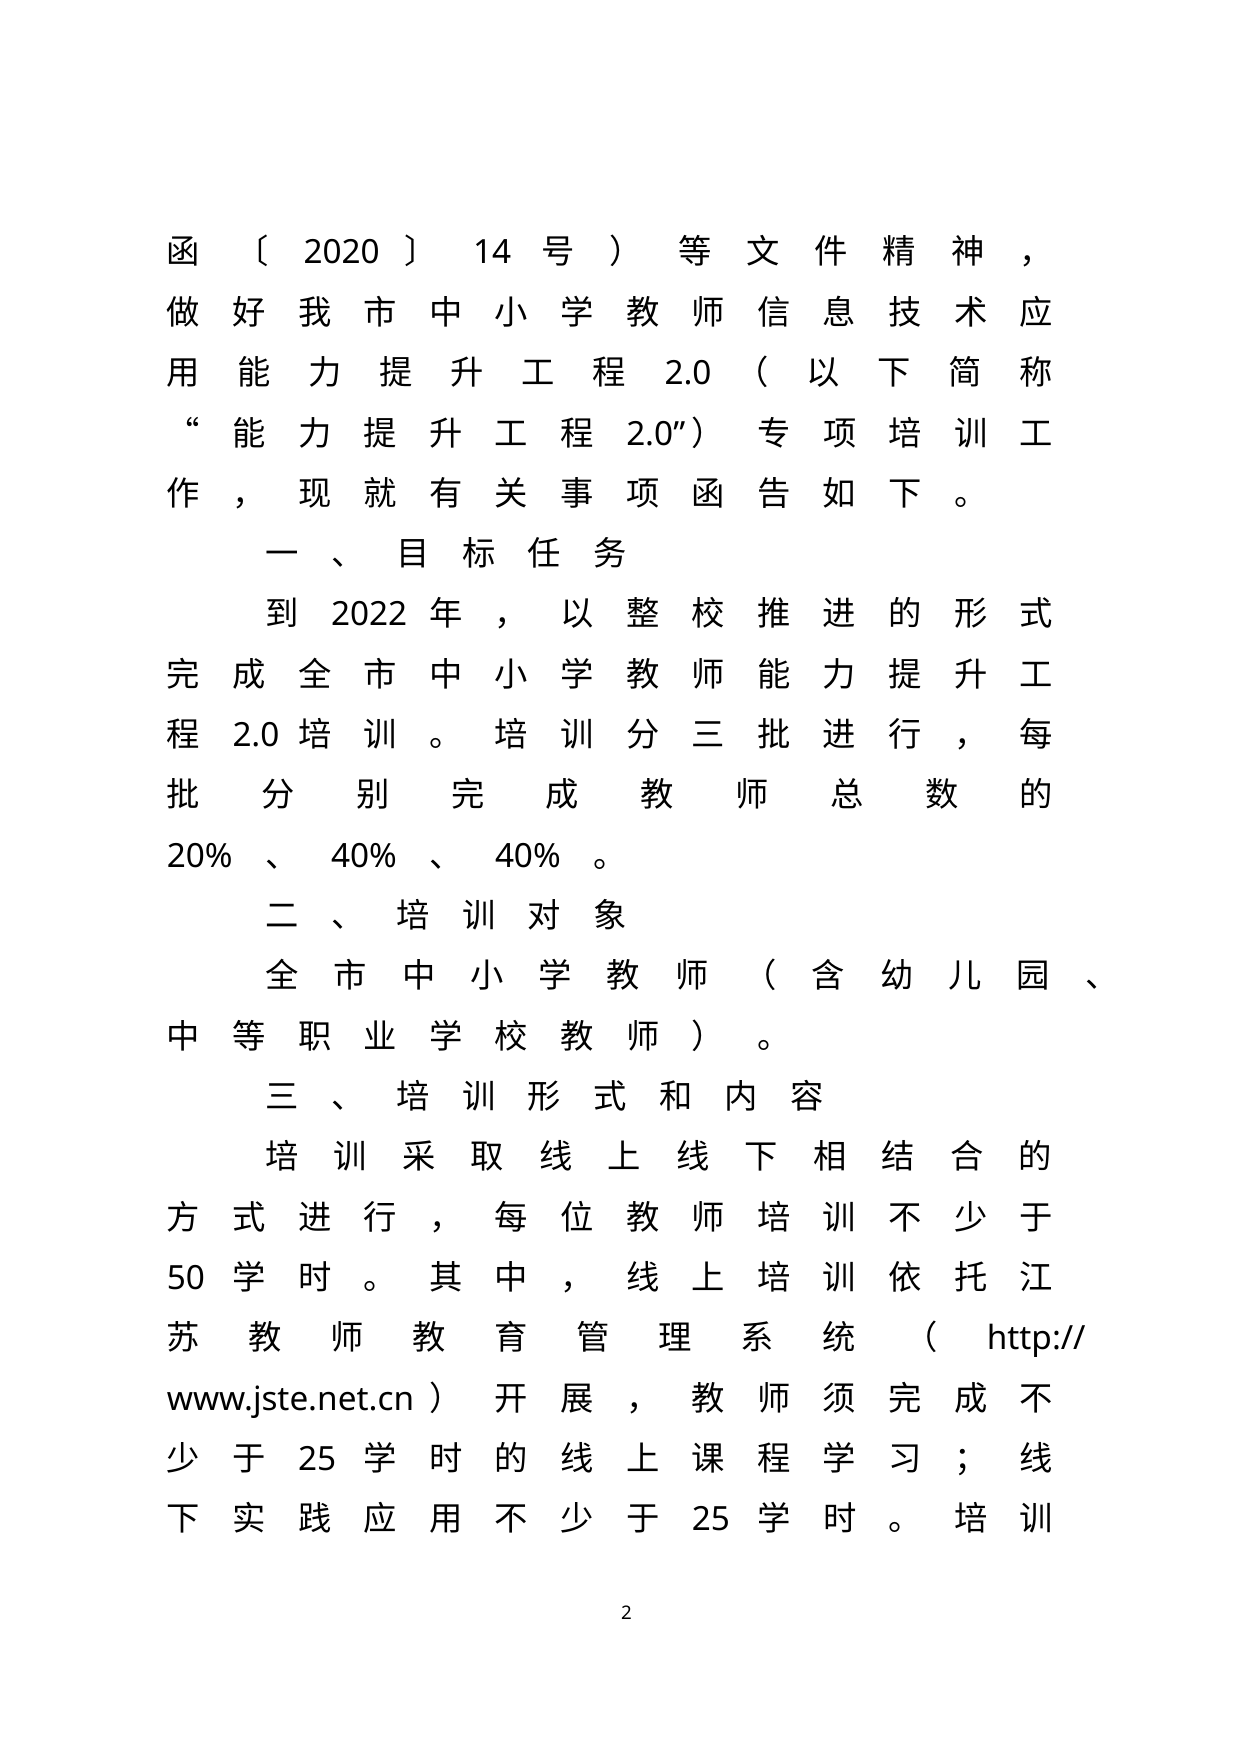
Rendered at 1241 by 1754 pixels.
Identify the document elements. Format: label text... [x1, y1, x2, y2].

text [167, 219, 1085, 521]
text 到2022年，以整校推进的形式完成全市中小学教师能力提升工程2.0培训。培训分三批进行，每批分别完成教师总数的 20%、40%、40%。 [167, 581, 1085, 883]
text 三、培训形式和内容 [167, 1064, 1085, 1124]
text 全市中小学教师（含幼儿园、中等职业学校教师）。 [167, 943, 1085, 1064]
text 二、培训对象 [167, 883, 1085, 943]
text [167, 1124, 1085, 1546]
text 一、目标任务 [167, 521, 1085, 581]
